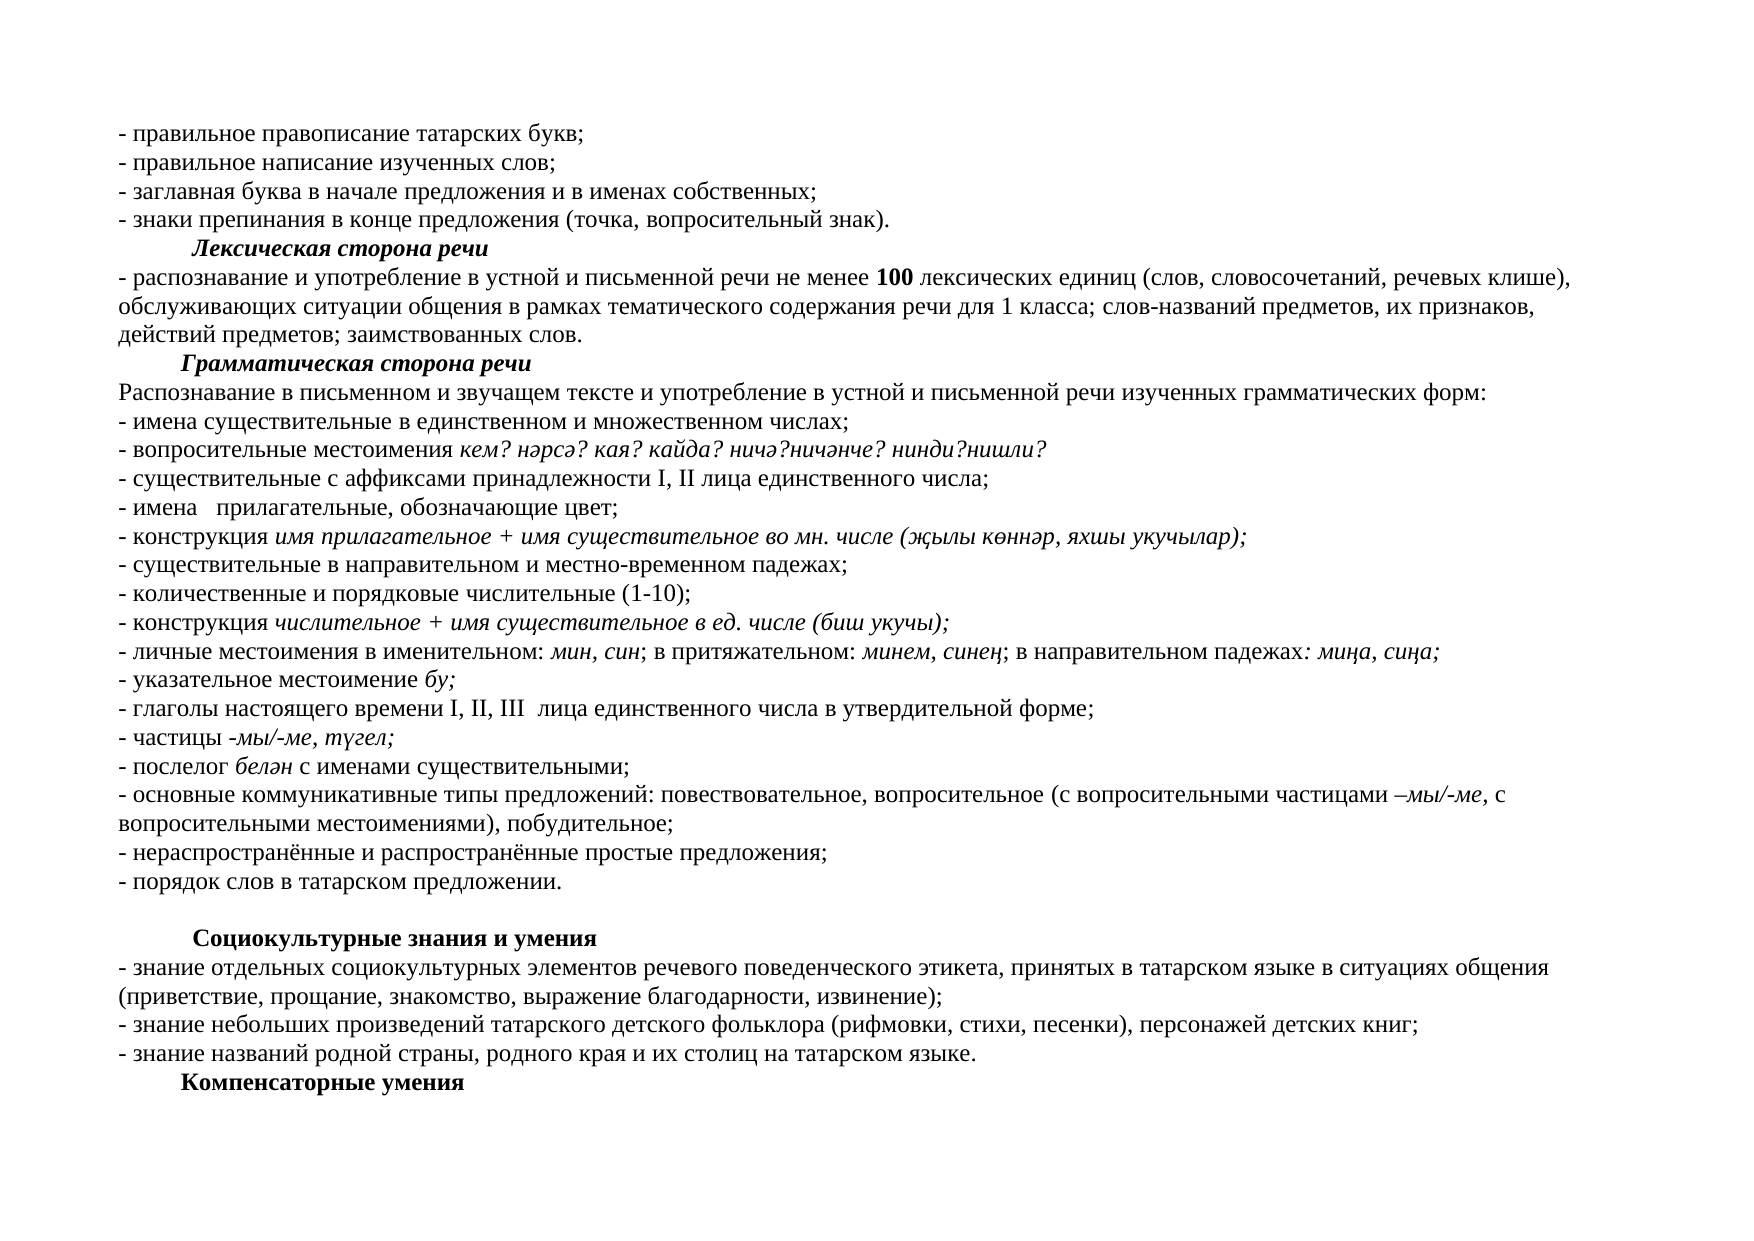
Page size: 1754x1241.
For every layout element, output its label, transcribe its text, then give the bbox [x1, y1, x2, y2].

text Компенсаторные умения [118, 1067, 1636, 1096]
text - указательное местоимение бу; [118, 664, 1636, 693]
text - конструкция числительное + имя существительное в ед. числе (биш укучы); [118, 607, 1636, 636]
text - конструкция имя прилагательное + имя существительное во мн. числе (җылы көннәр, яхшы укучылар); [118, 521, 1636, 549]
text - распознавание и употребление в устной и письменной речи не менее 100 лексических единиц (слов, словосочетаний, речевых клише), обслуживающих ситуации общения в рамках тематического содержания речи для 1 класса; слов-названий предметов, их признаков, действий предметов; заимствованных слов. [118, 262, 1636, 348]
text - знаки препинания в конце предложения (точка, вопросительный знак). [118, 204, 1636, 233]
text - существительные в направительном и местно-временном падежах; [118, 549, 1636, 578]
text Грамматическая сторона речи [118, 348, 1636, 377]
text - имена существительные в единственном и множественном числах; [118, 406, 1636, 434]
text Распознавание в письменном и звучащем тексте и употребление в устной и письменной речи изученных грамматических форм: [118, 377, 1636, 406]
text - знание отдельных социокультурных элементов речевого поведенческого этикета, принятых в татарском языке в ситуациях общения (приветствие, прощание, знакомство, выражение благодарности, извинение); [118, 952, 1636, 1009]
text - существительные с аффиксами принадлежности I, II лица единственного числа; [118, 463, 1636, 492]
text - правильное правописание татарских букв; [118, 118, 1636, 147]
text - знание небольших произведений татарского детского фольклора (рифмовки, стихи, песенки), персонажей детских книг; [118, 1009, 1636, 1038]
text - основные коммуникативные типы предложений: повествовательное, вопросительное (с вопросительными частицами –мы/-ме, с вопросительными местоимениями), побудительное; [118, 779, 1636, 837]
text - личные местоимения в именительном: мин, син; в притяжательном: минем, синең; в направительном падежах: миңа, сиңа; [118, 636, 1636, 664]
text - количественные и порядковые числительные (1-10); [118, 578, 1636, 607]
text - послелог белән с именами существительными; [118, 751, 1636, 779]
text - вопросительные местоимения кем? нәрсә? кая? кайда? ничә?ничәнче? нинди?нишли? [118, 434, 1636, 463]
text - порядок слов в татарском предложении. [118, 866, 1636, 894]
text - правильное написание изученных слов; [118, 147, 1636, 176]
text - имена прилагательные, обозначающие цвет; [118, 492, 1636, 521]
text - частицы -мы/-ме, түгел; [118, 722, 1636, 751]
text Социокультурные знания и умения [118, 923, 1636, 952]
text Лексическая сторона речи [118, 233, 1636, 262]
text - заглавная буква в начале предложения и в именах собственных; [118, 176, 1636, 204]
text - знание названий родной страны, родного края и их столиц на татарском языке. [118, 1038, 1636, 1067]
text - глаголы настоящего времени I, II, III лица единственного числа в утвердительной форме; [118, 693, 1636, 722]
text - нераспространённые и распространённые простые предложения; [118, 837, 1636, 866]
